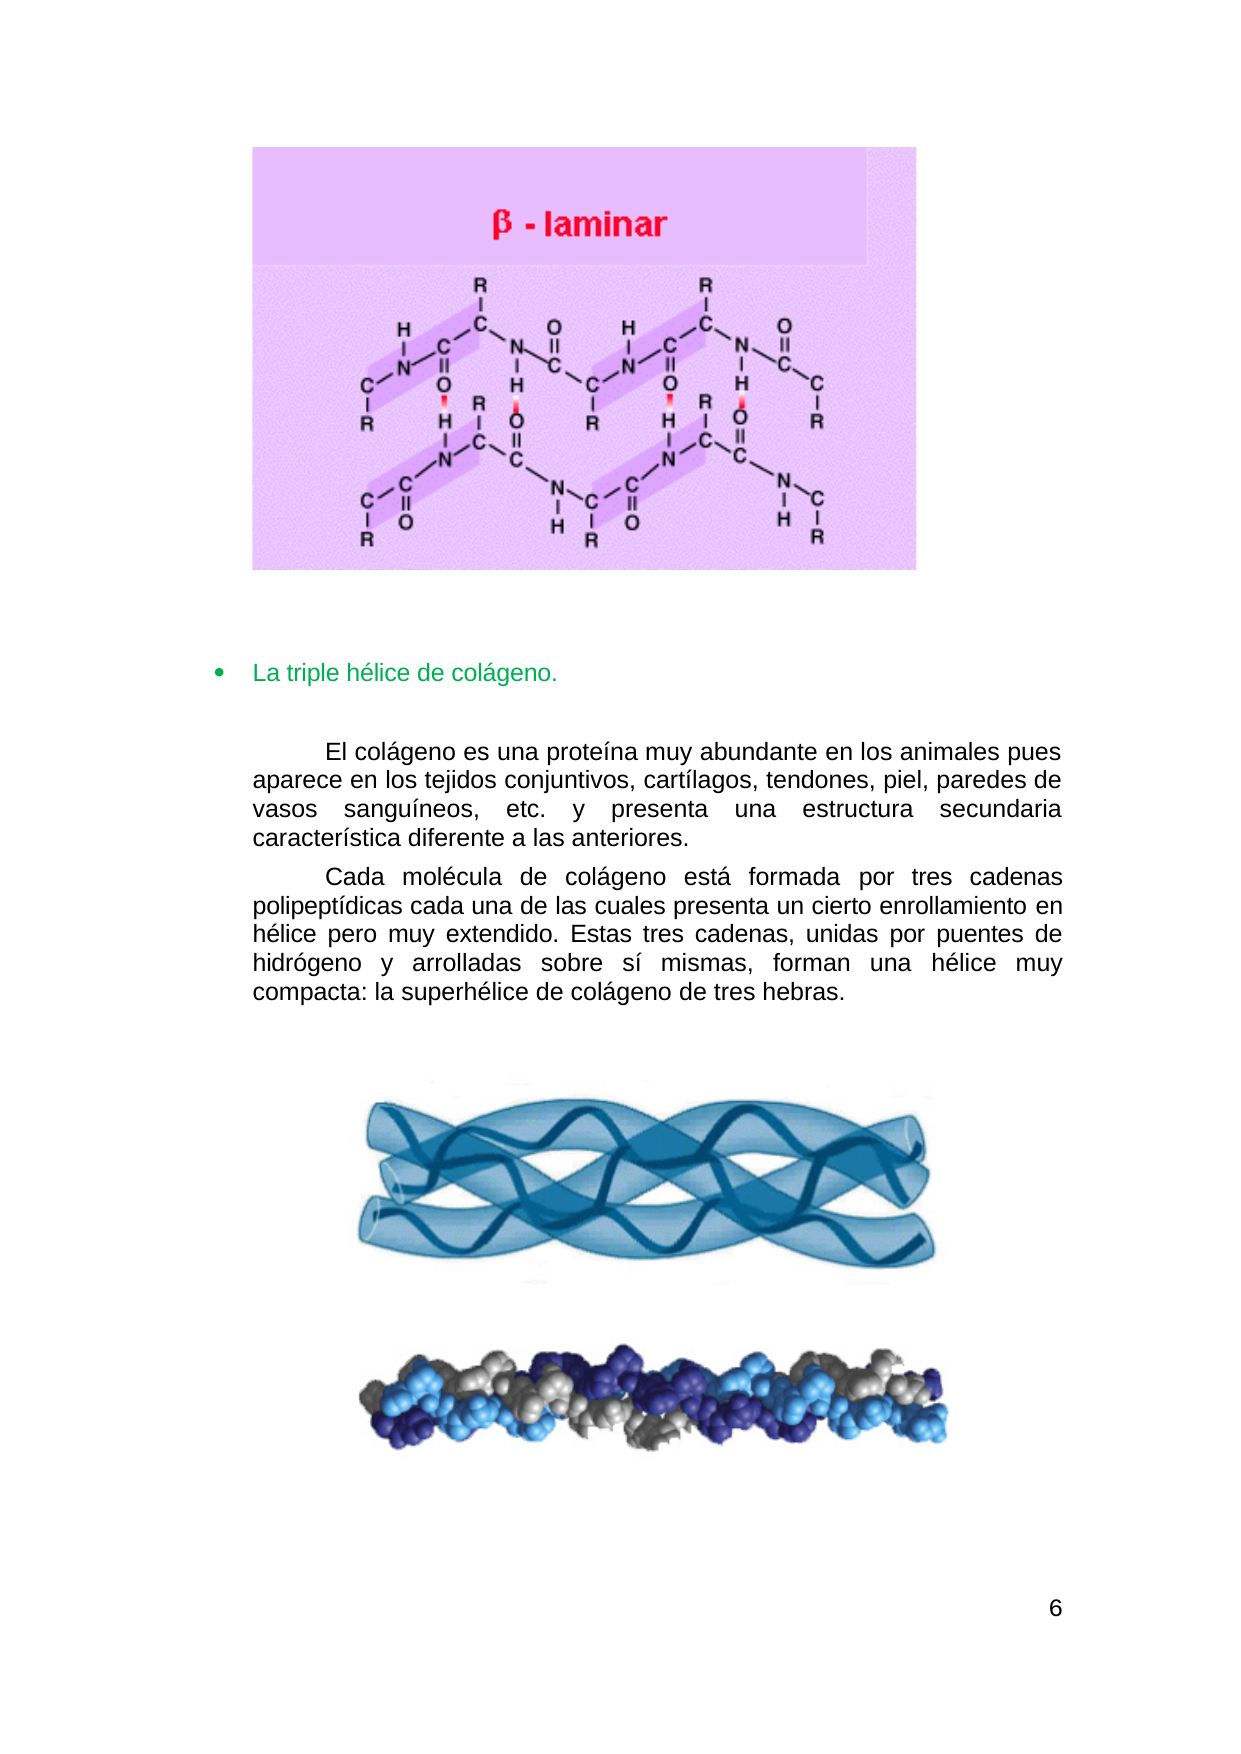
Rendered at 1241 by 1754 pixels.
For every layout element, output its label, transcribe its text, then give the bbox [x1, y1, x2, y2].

text Cada molécula de colágeno está formada por tres cadenas polipeptídicas cada una de las cuales presenta un cierto enrollamiento en hélice pero muy extendido. Estas tres cadenas, unidas por puentes de hidrógeno y arrolladas sobre sí mismas, forman una hélice muy compacta: la superhélice de colágeno de tres hebras. [252, 862, 1063, 1006]
picture [252, 147, 917, 570]
list La triple hélice de colágeno. [215, 658, 1063, 687]
picture [347, 1073, 953, 1485]
text El colágeno es una proteína muy abundante en los animales pues aparece en los tejidos conjuntivos, cartílagos, tendones, piel, paredes de vasos sanguíneos, etc. y presenta una estructura secundaria característica diferente a las anteriores. [252, 737, 1063, 852]
